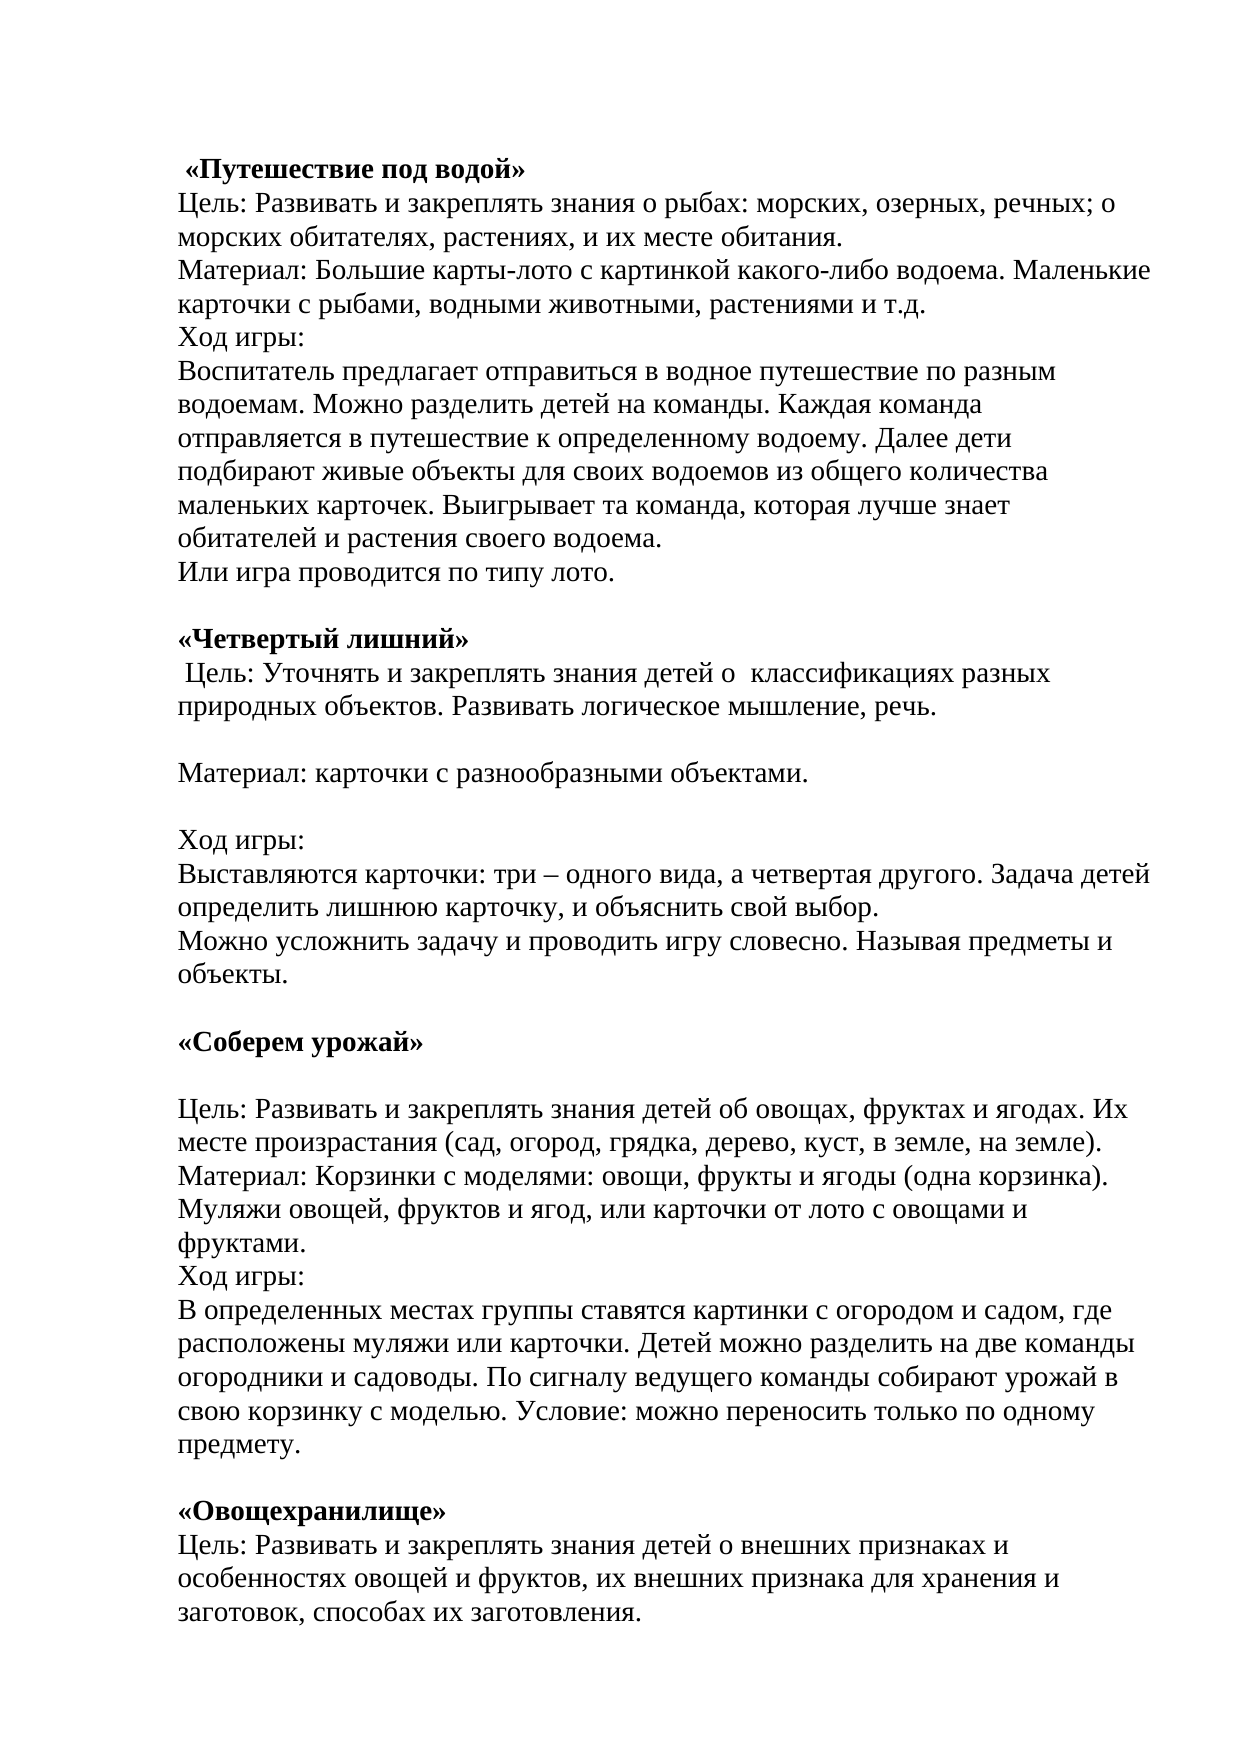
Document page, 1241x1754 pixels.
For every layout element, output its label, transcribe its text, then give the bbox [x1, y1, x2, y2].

text «Соберем урожай» [177, 1024, 1152, 1057]
text Воспитатель предлагает отправиться в водное путешествие по разным водоемам. Можно разделить детей на команды. Каждая команда отправляется в путешествие к определенному водоему. Далее дети подбирают живые объекты для своих водоемов из общего количества маленьких карточек. Выигрывает та команда, которая лучше знает обитателей и растения своего водоема. [177, 353, 1152, 554]
text Ход игры: [177, 319, 1152, 353]
text Материал: Корзинки с моделями: овощи, фрукты и ягоды (одна корзинка). Муляжи овощей, фруктов и ягод, или карточки от лото с овощами и фруктами. [177, 1158, 1152, 1258]
text В определенных местах группы ставятся картинки с огородом и садом, где расположены муляжи или карточки. Детей можно разделить на две команды огородники и садоводы. По сигналу ведущего команды собирают урожай в свою корзинку с моделью. Условие: можно переносить только по одному предмету. [177, 1292, 1152, 1460]
text «Овощехранилище» [177, 1493, 1152, 1527]
text Цель: Уточнять и закреплять знания детей о классификациях разных природных объектов. Развивать логическое мышление, речь. [177, 655, 1152, 722]
text Материал: Большие карты-лото с картинкой какого-либо водоема. Маленькие карточки с рыбами, водными животными, растениями и т.д. [177, 252, 1152, 319]
text Или игра проводится по типу лото. [177, 554, 1152, 588]
text Цель: Развивать и закреплять знания детей об овощах, фруктах и ягодах. Их месте произрастания (сад, огород, грядка, дерево, куст, в земле, на земле). [177, 1091, 1152, 1158]
text Материал: карточки с разнообразными объектами. [177, 755, 1152, 789]
text Выставляются карточки: три – одного вида, а четвертая другого. Задача детей определить лишнюю карточку, и объяснить свой выбор. [177, 856, 1152, 923]
text Цель: Развивать и закреплять знания детей о внешних признаках и особенностях овощей и фруктов, их внешних признака для хранения и заготовок, способах их заготовления. [177, 1527, 1152, 1627]
text Ход игры: [177, 1258, 1152, 1292]
text «Четвертый лишний» [177, 621, 1152, 655]
text Цель: Развивать и закреплять знания о рыбах: морских, озерных, речных; о морских обитателях, растениях, и их месте обитания. [177, 185, 1152, 252]
text Ход игры: [177, 822, 1152, 856]
text «Путешествие под водой» [177, 152, 1152, 185]
text Можно усложнить задачу и проводить игру словесно. Называя предметы и объекты. [177, 923, 1152, 990]
